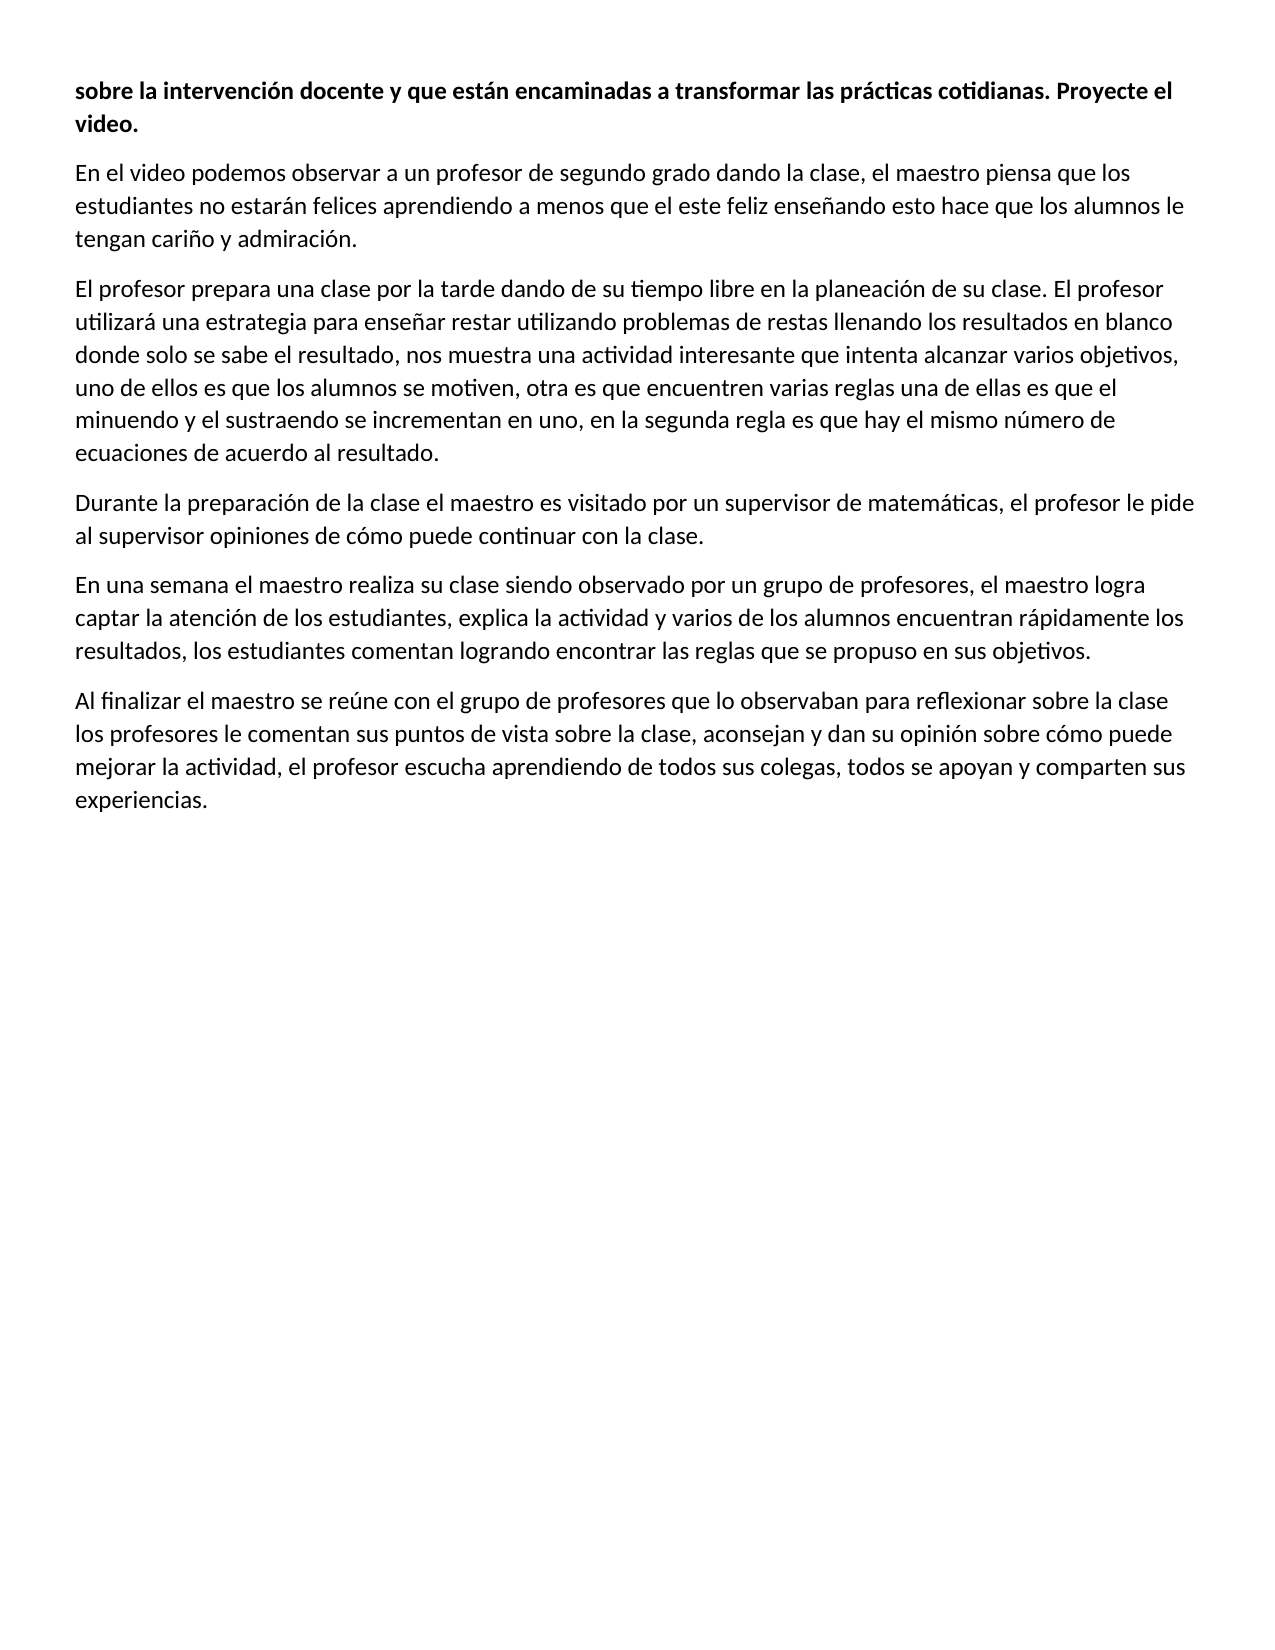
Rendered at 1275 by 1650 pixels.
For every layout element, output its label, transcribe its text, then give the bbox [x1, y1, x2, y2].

text El profesor prepara una clase por la tarde dando de su tiempo libre en la planeación de su clase. El profesor utilizará una estrategia para enseñar restar utilizando problemas de restas llenando los resultados en blanco donde solo se sabe el resultado, nos muestra una actividad interesante que intenta alcanzar varios objetivos, uno de ellos es que los alumnos se motiven, otra es que encuentren varias reglas una de ellas es que el minuendo y el sustraendo se incrementan en uno, en la segunda regla es que hay el mismo número de ecuaciones de acuerdo al resultado. [75, 273, 1200, 468]
text Al finalizar el maestro se reúne con el grupo de profesores que lo observaban para reflexionar sobre la clase los profesores le comentan sus puntos de vista sobre la clase, aconsejan y dan su opinión sobre cómo puede mejorar la actividad, el profesor escucha aprendiendo de todos sus colegas, todos se apoyan y comparten sus experiencias. [75, 685, 1200, 814]
text Durante la preparación de la clase el maestro es visitado por un supervisor de matemáticas, el profesor le pide al supervisor opiniones de cómo puede continuar con la clase. [75, 487, 1200, 551]
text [75, 75, 1200, 138]
text En el video podemos observar a un profesor de segundo grado dando la clase, el maestro piensa que los estudiantes no estarán felices aprendiendo a menos que el este feliz enseñando esto hace que los alumnos le tengan cariño y admiración. [75, 157, 1200, 254]
text En una semana el maestro realiza su clase siendo observado por un grupo de profesores, el maestro logra captar la atención de los estudiantes, explica la actividad y varios de los alumnos encuentran rápidamente los resultados, los estudiantes comentan logrando encontrar las reglas que se propuso en sus objetivos. [75, 569, 1200, 666]
